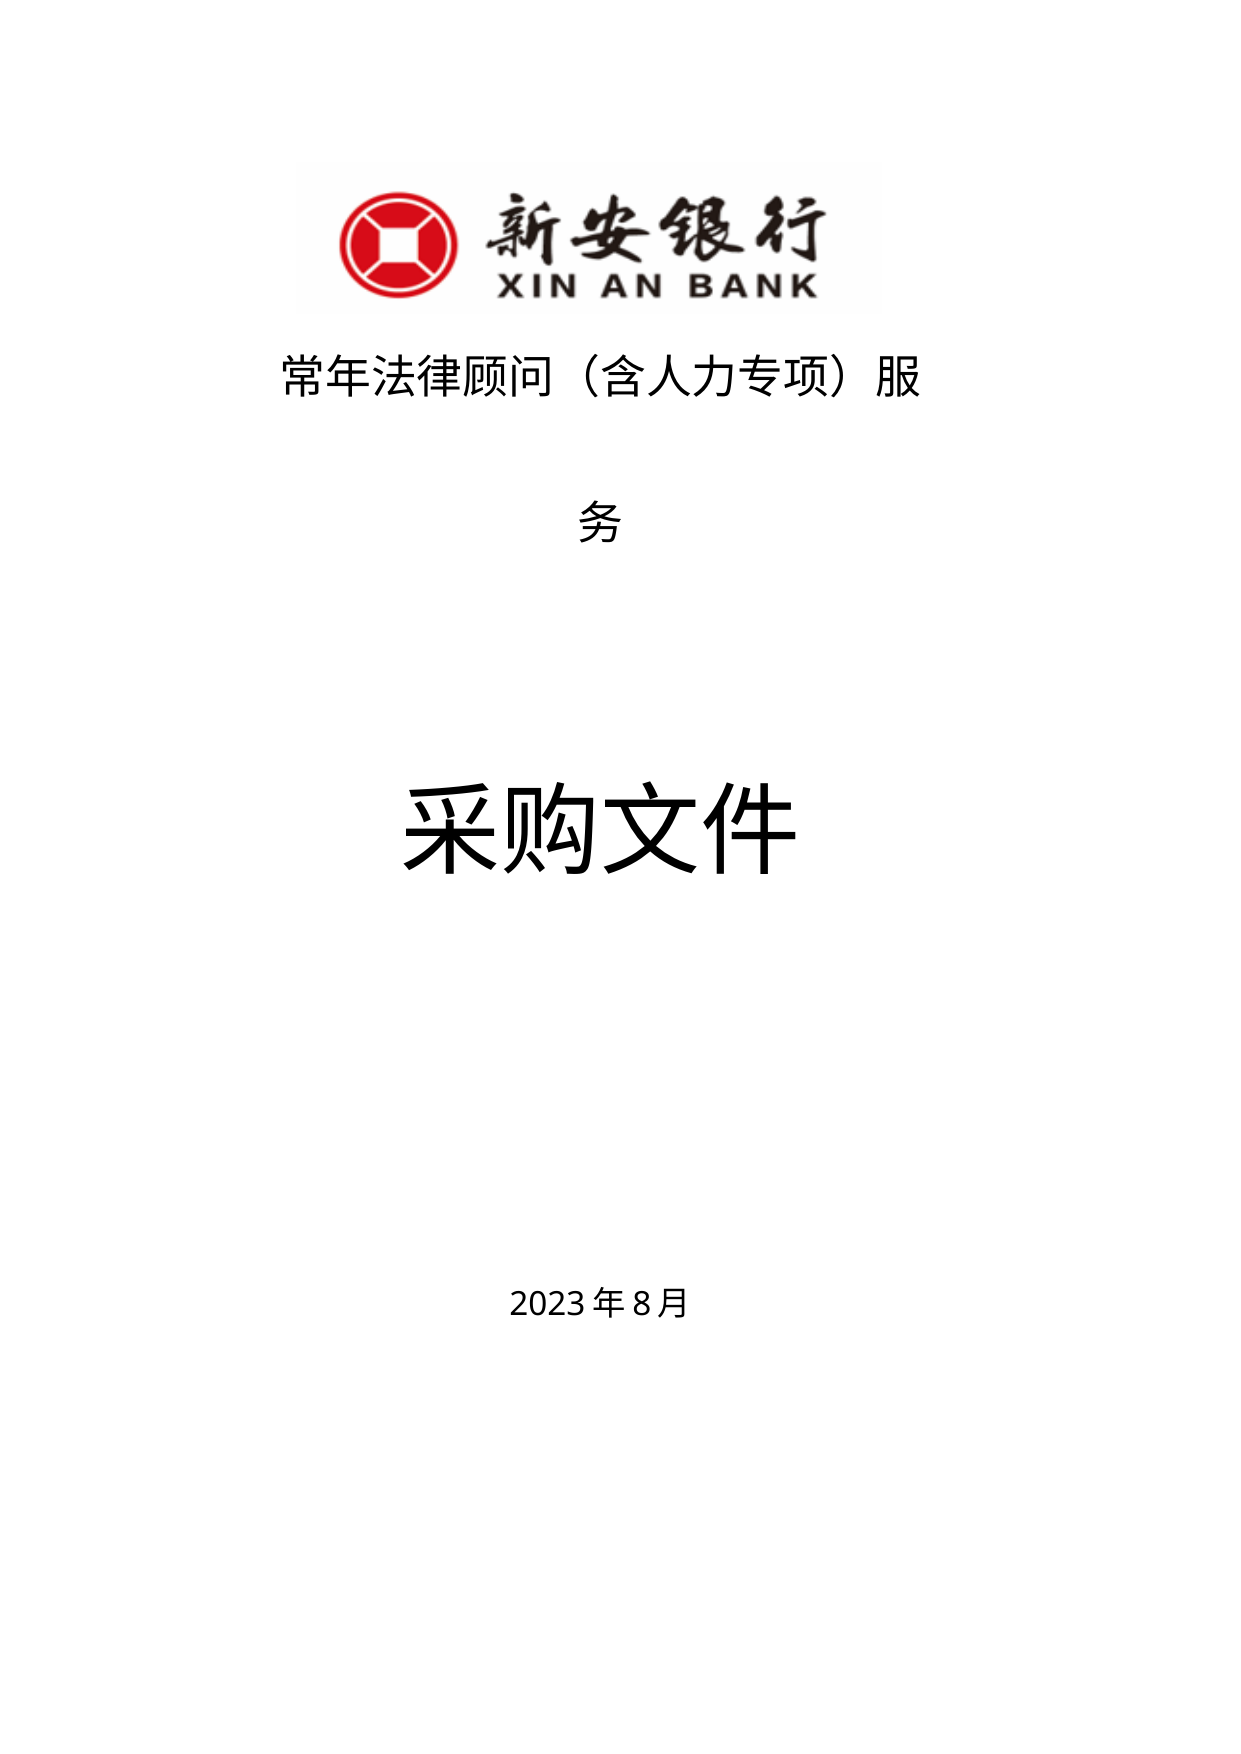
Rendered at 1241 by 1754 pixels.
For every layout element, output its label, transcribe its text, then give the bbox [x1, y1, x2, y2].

text 文件 [262, 741, 937, 903]
text 常年法律顾问服务 [262, 324, 937, 568]
text 月 [262, 1268, 937, 1333]
picture [296, 162, 882, 314]
